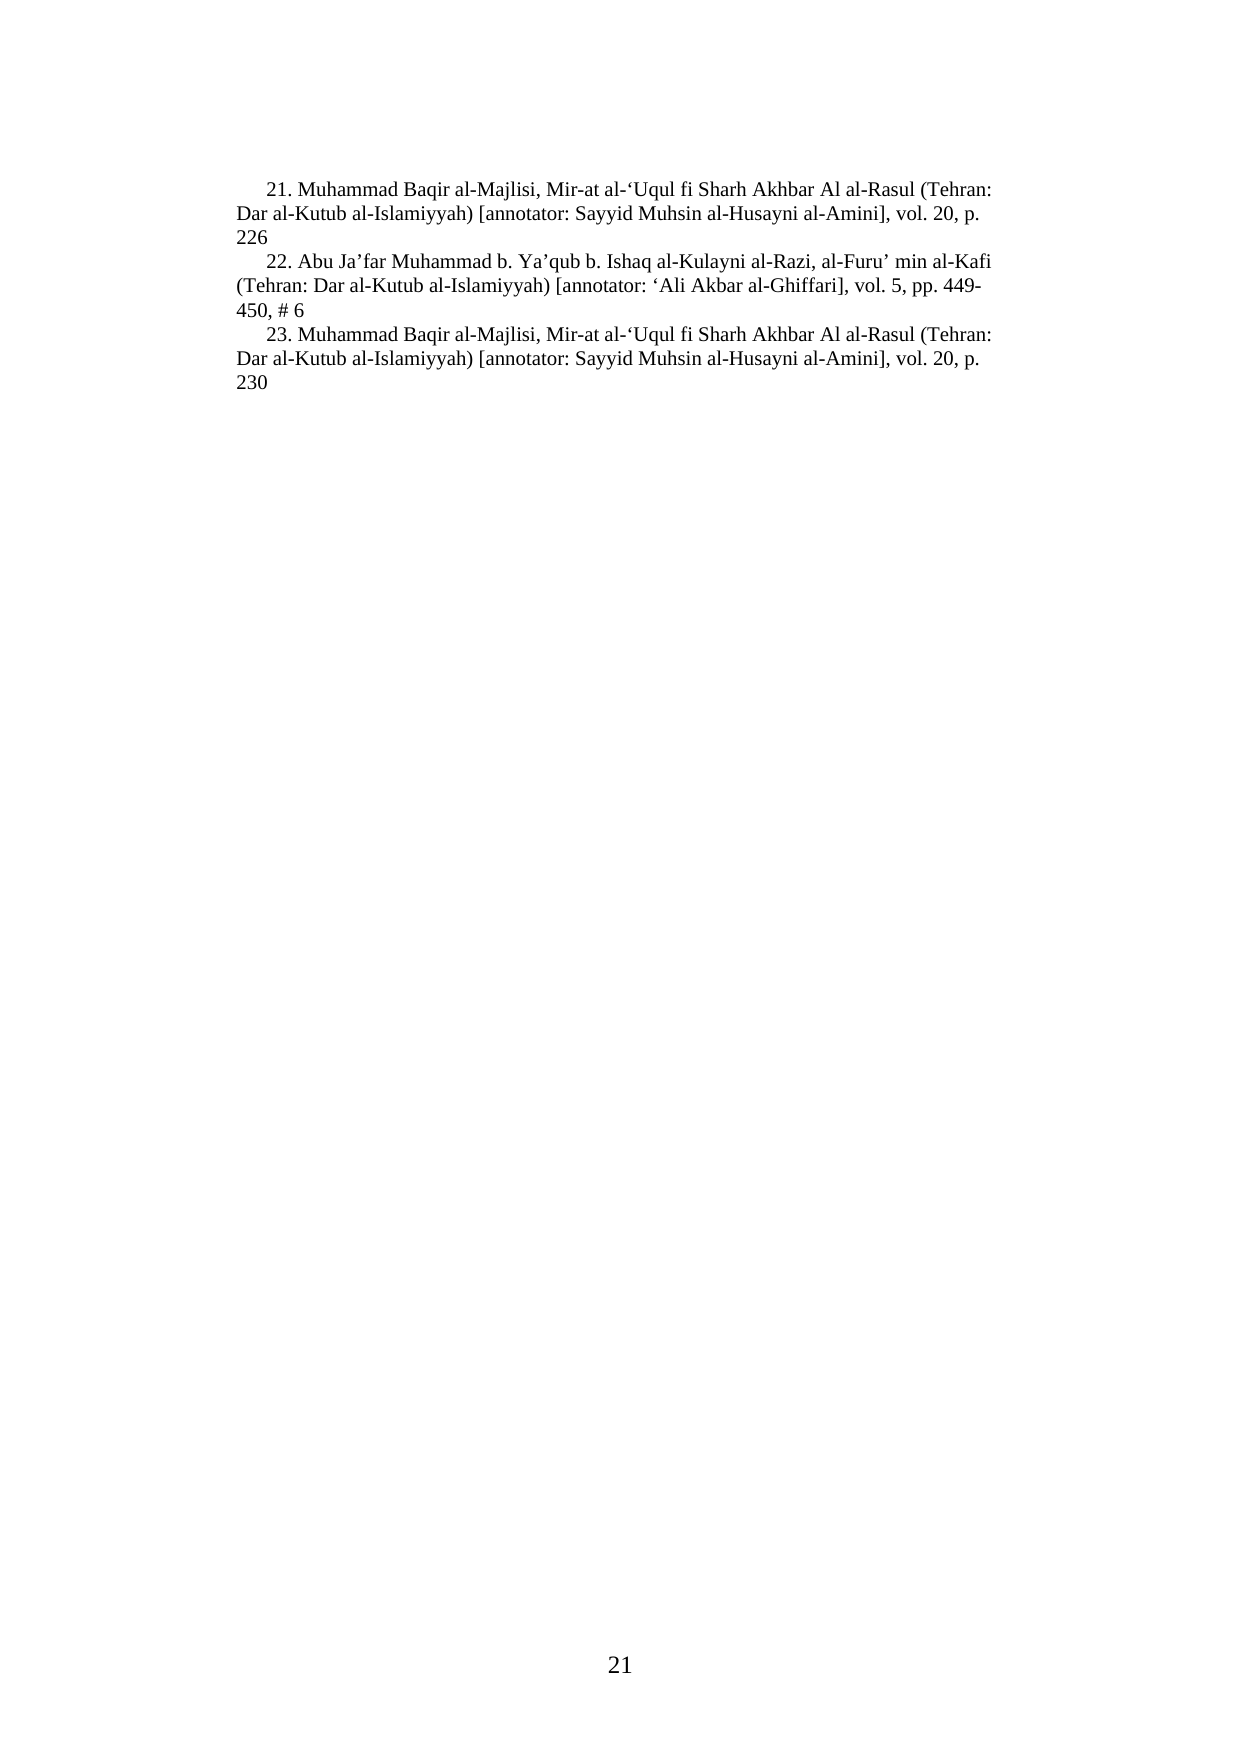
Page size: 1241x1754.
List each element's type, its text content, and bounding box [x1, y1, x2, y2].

text 22. Abu Ja’far Muhammad b. Ya’qub b. Ishaq al-Kulayni al-Razi, al-Furu’ min al-Kafi (Tehran: Dar al-Kutub al-Islamiyyah) [annotator: ‘Ali Akbar al-Ghiffari], vol. 5, pp. 449-450, # 6 [236, 249, 1004, 322]
text 23. Muhammad Baqir al-Majlisi, Mir-at al-‘Uqul fi Sharh Akhbar Al al-Rasul (Tehran: Dar al-Kutub al-Islamiyyah) [annotator: Sayyid Muhsin al-Husayni al-Amini], vol. 20, p. 230 [236, 322, 1004, 394]
text 21. Muhammad Baqir al-Majlisi, Mir-at al-‘Uqul fi Sharh Akhbar Al al-Rasul (Tehran: Dar al-Kutub al-Islamiyyah) [annotator: Sayyid Muhsin al-Husayni al-Amini], vol. 20, p. 226 [236, 177, 1004, 249]
